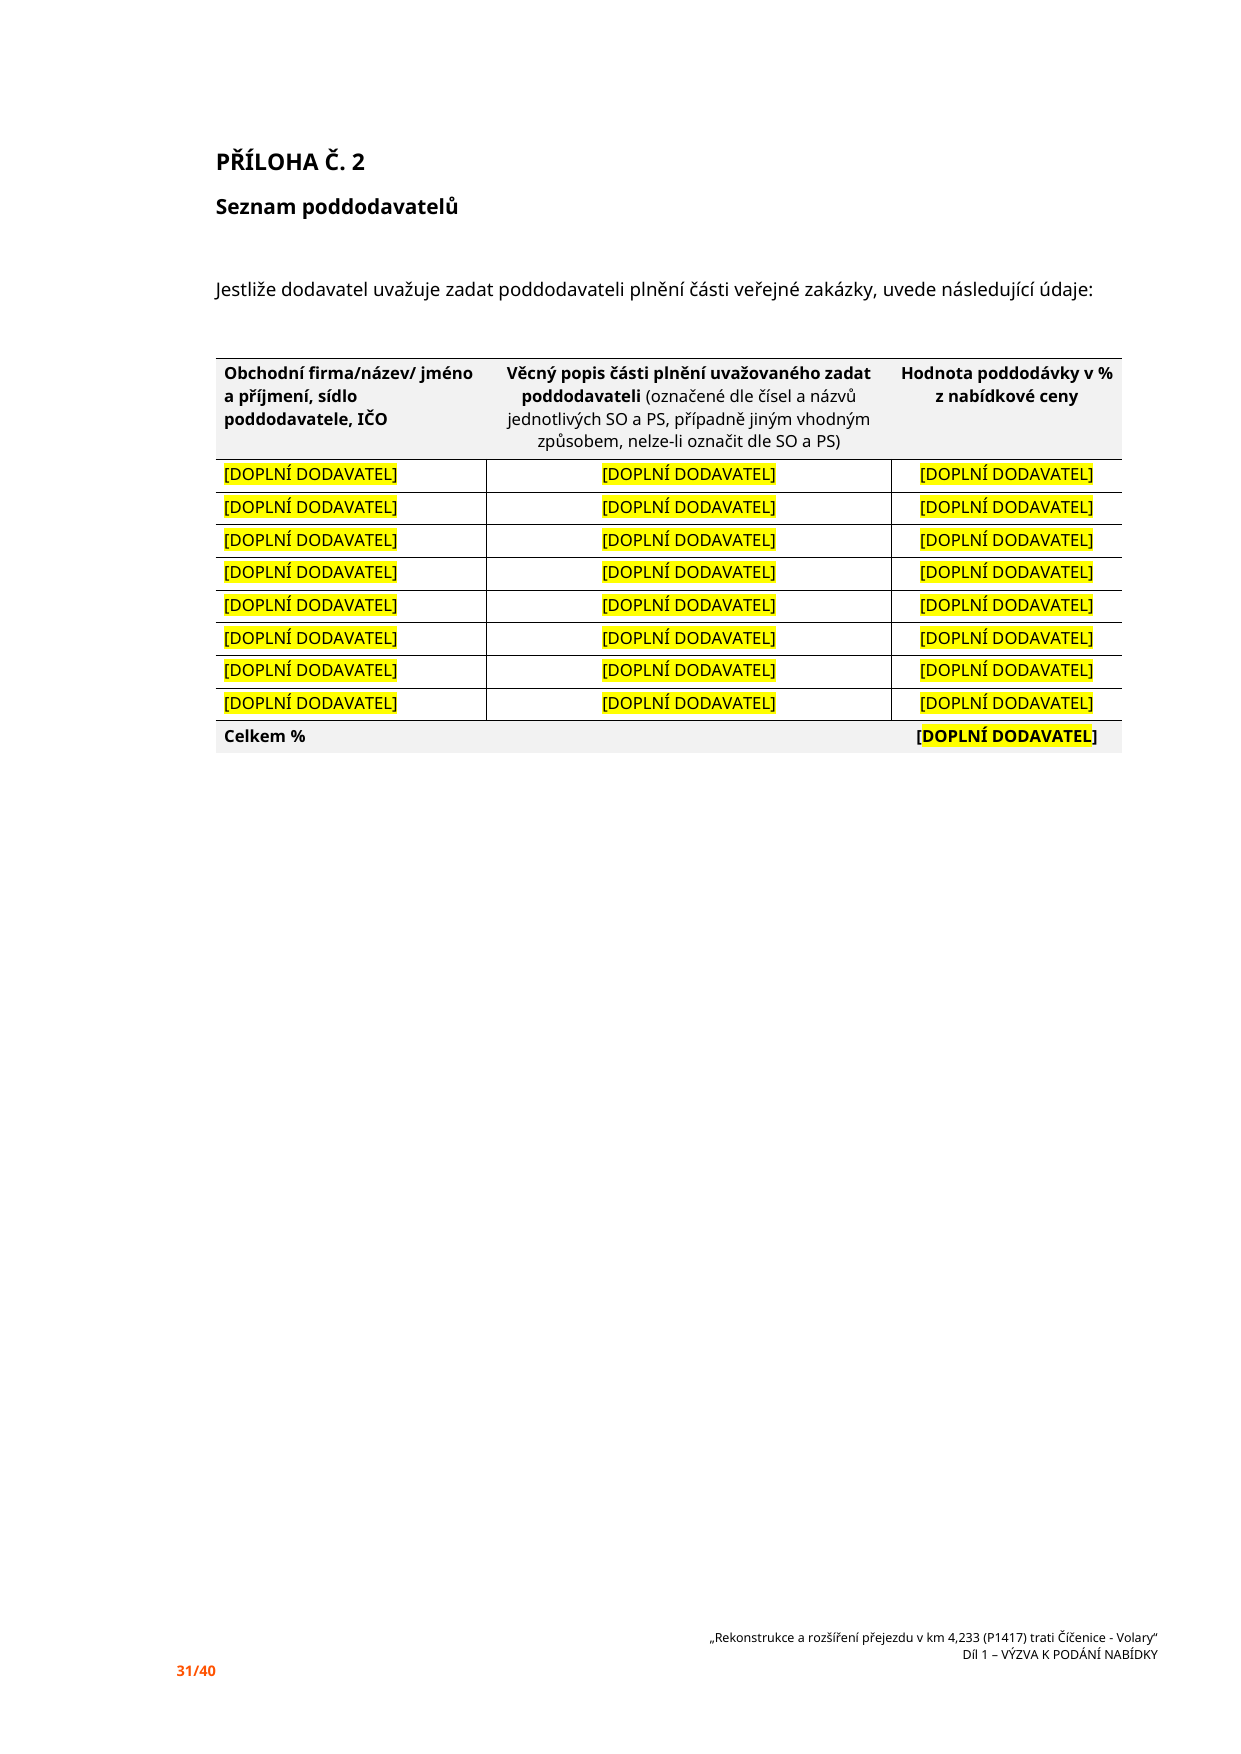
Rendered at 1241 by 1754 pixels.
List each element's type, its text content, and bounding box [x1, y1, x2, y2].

table_header Věcný popis části plnění uvažovaného zadat poddodavateli (označené dle čísel a názvů jednotlivých SO a PS, případně jiným vhodným způsobem, nelze-li označit dle SO a PS) [486, 359, 891, 459]
table_cell [486, 721, 891, 753]
table_cell [DOPLNÍ DODAVATEL] [892, 591, 1122, 622]
table_cell [DOPLNÍ DODAVATEL] [892, 493, 1122, 524]
table_cell [DOPLNÍ DODAVATEL] [216, 656, 486, 688]
table_cell [DOPLNÍ DODAVATEL] [892, 689, 1122, 720]
table_cell [DOPLNÍ DODAVATEL] [487, 656, 891, 688]
text Jestliže dodavatel uvažuje zadat poddodavateli plnění části veřejné zakázky, uvede následující údaje: [216, 277, 1122, 302]
table_cell [DOPLNÍ DODAVATEL] [892, 460, 1122, 491]
table_cell [DOPLNÍ DODAVATEL] [892, 623, 1122, 655]
table_cell [DOPLNÍ DODAVATEL] [216, 558, 486, 589]
table_cell [DOPLNÍ DODAVATEL] [216, 623, 486, 655]
table_header Hodnota poddodávky v % z nabídkové ceny [891, 359, 1122, 459]
table_cell [DOPLNÍ DODAVATEL] [487, 689, 891, 720]
table_cell Celkem % [216, 721, 486, 753]
table_cell [DOPLNÍ DODAVATEL] [487, 460, 891, 491]
table_cell [DOPLNÍ DODAVATEL] [487, 591, 891, 622]
table_cell [DOPLNÍ DODAVATEL] [892, 558, 1122, 589]
table_cell [DOPLNÍ DODAVATEL] [216, 460, 486, 491]
table_cell [DOPLNÍ DODAVATEL] [487, 525, 891, 557]
table_cell [DOPLNÍ DODAVATEL] [216, 591, 486, 622]
table_cell [DOPLNÍ DODAVATEL] [891, 721, 1122, 753]
table_header Obchodní firma/název/ jméno a příjmení, sídlo poddodavatele, IČO [216, 359, 486, 459]
table_cell [DOPLNÍ DODAVATEL] [216, 493, 486, 524]
table_cell [DOPLNÍ DODAVATEL] [892, 656, 1122, 688]
table_cell [DOPLNÍ DODAVATEL] [892, 525, 1122, 557]
table_cell [DOPLNÍ DODAVATEL] [487, 493, 891, 524]
text Seznam poddodavatelů [216, 192, 1122, 221]
table_cell [DOPLNÍ DODAVATEL] [216, 525, 486, 557]
text Příloha č. 2 [216, 146, 1122, 177]
table_cell [DOPLNÍ DODAVATEL] [487, 558, 891, 589]
table_cell [DOPLNÍ DODAVATEL] [487, 623, 891, 655]
table_cell [DOPLNÍ DODAVATEL] [216, 689, 486, 720]
